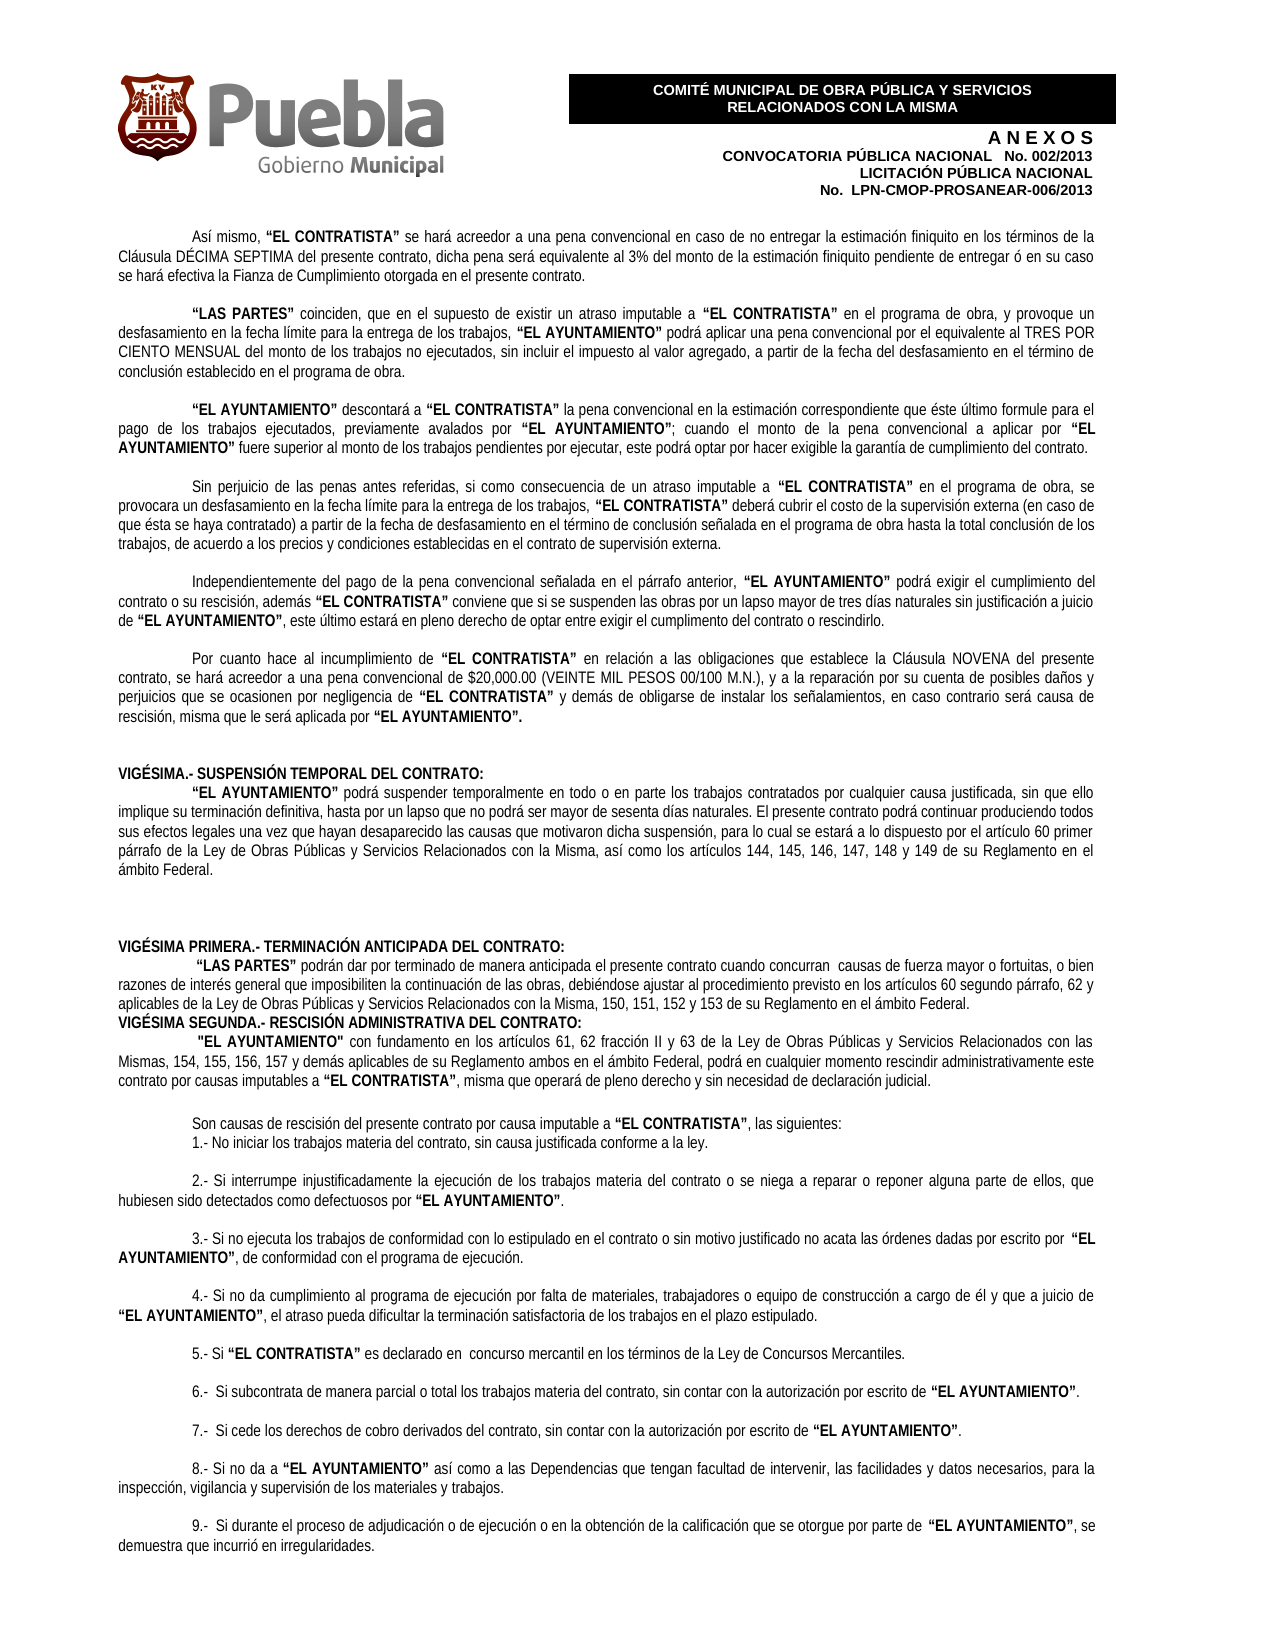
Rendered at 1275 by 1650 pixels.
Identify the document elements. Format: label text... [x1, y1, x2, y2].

text VIGÉSIMA PRIMERA.- TERMINACIÓN ANTICIPADA DEL CONTRATO: [118, 936, 1096, 956]
text 8.- Si no da a “EL AYUNTAMIENTO” así como a las Dependencias que tengan facultad de intervenir, las facilidades y datos necesarios, para la inspección, vigilancia y supervisión de los materiales y trabajos. [118, 1459, 1096, 1497]
picture [118, 73, 444, 177]
text Sin perjuicio de las penas antes referidas, si como consecuencia de un atraso imputable a “EL CONTRATISTA” en el programa de obra, se provocara un desfasamiento en la fecha límite para la entrega de los trabajos, “EL CONTRATISTA” deberá cubrir el costo de la supervisión externa (en caso de que ésta se haya contratado) a partir de la fecha de desfasamiento en el término de conclusión señalada en el programa de obra hasta la total conclusión de los trabajos, de acuerdo a los precios y condiciones establecidas en el contrato de supervisión externa. [118, 476, 1096, 553]
text 1.- No iniciar los trabajos materia del contrato, sin causa justificada conforme a la ley. [118, 1133, 1096, 1152]
text “LAS PARTES” podrán dar por terminado de manera anticipada el presente contrato cuando concurran causas de fuerza mayor o fortuitas, o bien razones de interés general que imposibiliten la continuación de las obras, debiéndose ajustar al procedimiento previsto en los artículos 60 segundo párrafo, 62 y aplicables de la Ley de Obras Públicas y Servicios Relacionados con la Misma, 150, 151, 152 y 153 de su Reglamento en el ámbito Federal. [118, 956, 1096, 1013]
text Independientemente del pago de la pena convencional señalada en el párrafo anterior, “EL AYUNTAMIENTO” podrá exigir el cumplimiento del contrato o su rescisión, además “EL CONTRATISTA” conviene que si se suspenden las obras por un lapso mayor de tres días naturales sin justificación a juicio de “EL AYUNTAMIENTO”, este último estará en pleno derecho de optar entre exigir el cumplimento del contrato o rescindirlo. [118, 572, 1096, 630]
text "EL AYUNTAMIENTO" con fundamento en los artículos 61, 62 fracción II y 63 de la Ley de Obras Públicas y Servicios Relacionados con las Mismas, 154, 155, 156, 157 y demás aplicables de su Reglamento ambos en el ámbito Federal, podrá en cualquier momento rescindir administrativamente este contrato por causas imputables a “EL CONTRATISTA”, misma que operará de pleno derecho y sin necesidad de declaración judicial. [118, 1032, 1096, 1090]
text Así mismo, “EL CONTRATISTA” se hará acreedor a una pena convencional en caso de no entregar la estimación finiquito en los términos de la Cláusula DÉCIMA SEPTIMA del presente contrato, dicha pena será equivalente al 3% del monto de la estimación finiquito pendiente de entregar ó en su caso se hará efectiva la Fianza de Cumplimiento otorgada en el presente contrato. [118, 227, 1096, 285]
text 3.- Si no ejecuta los trabajos de conformidad con lo estipulado en el contrato o sin motivo justificado no acata las órdenes dadas por escrito por “EL AYUNTAMIENTO”, de conformidad con el programa de ejecución. [118, 1229, 1096, 1267]
text 4.- Si no da cumplimiento al programa de ejecución por falta de materiales, trabajadores o equipo de construcción a cargo de él y que a juicio de “EL AYUNTAMIENTO”, el atraso pueda dificultar la terminación satisfactoria de los trabajos en el plazo estipulado. [118, 1286, 1096, 1324]
text 5.- Si “EL CONTRATISTA” es declarado en concurso mercantil en los términos de la Ley de Concursos Mercantiles. [118, 1344, 1096, 1363]
text VIGÉSIMA.- SUSPENSIÓN TEMPORAL DEL CONTRATO: [118, 764, 1096, 783]
text “EL AYUNTAMIENTO” podrá suspender temporalmente en todo o en parte los trabajos contratados por cualquier causa justificada, sin que ello implique su terminación definitiva, hasta por un lapso que no podrá ser mayor de sesenta días naturales. El presente contrato podrá continuar produciendo todos sus efectos legales una vez que hayan desaparecido las causas que motivaron dicha suspensión, para lo cual se estará a lo dispuesto por el artículo 60 primer párrafo de la Ley de Obras Públicas y Servicios Relacionados con la Misma, así como los artículos 144, 145, 146, 147, 148 y 149 de su Reglamento en el ámbito Federal. [118, 783, 1096, 879]
text 6.- Si subcontrata de manera parcial o total los trabajos materia del contrato, sin contar con la autorización por escrito de “EL AYUNTAMIENTO”. [118, 1382, 1096, 1401]
text 7.- Si cede los derechos de cobro derivados del contrato, sin contar con la autorización por escrito de “EL AYUNTAMIENTO”. [118, 1420, 1096, 1439]
text Por cuanto hace al incumplimiento de “EL CONTRATISTA” en relación a las obligaciones que establece la Cláusula NOVENA del presente contrato, se hará acreedor a una pena convencional de $20,000.00 (VEINTE MIL PESOS 00/100 M.N.), y a la reparación por su cuenta de posibles daños y perjuicios que se ocasionen por negligencia de “EL CONTRATISTA” y demás de obligarse de instalar los señalamientos, en caso contrario será causa de rescisión, misma que le será aplicada por “EL AYUNTAMIENTO”. [118, 649, 1096, 726]
text “EL AYUNTAMIENTO” descontará a “EL CONTRATISTA” la pena convencional en la estimación correspondiente que éste último formule para el pago de los trabajos ejecutados, previamente avalados por “EL AYUNTAMIENTO”; cuando el monto de la pena convencional a aplicar por “EL AYUNTAMIENTO” fuere superior al monto de los trabajos pendientes por ejecutar, este podrá optar por hacer exigible la garantía de cumplimiento del contrato. [118, 400, 1096, 457]
text 2.- Si interrumpe injustificadamente la ejecución de los trabajos materia del contrato o se niega a reparar o reponer alguna parte de ellos, que hubiesen sido detectados como defectuosos por “EL AYUNTAMIENTO”. [118, 1171, 1096, 1209]
text Son causas de rescisión del presente contrato por causa imputable a “EL CONTRATISTA”, las siguientes: [118, 1114, 1096, 1133]
text VIGÉSIMA SEGUNDA.- RESCISIÓN ADMINISTRATIVA DEL CONTRATO: [118, 1013, 1096, 1032]
text 9.- Si durante el proceso de adjudicación o de ejecución o en la obtención de la calificación que se otorgue por parte de “EL AYUNTAMIENTO”, se demuestra que incurrió en irregularidades. [118, 1516, 1096, 1554]
text “LAS PARTES” coinciden, que en el supuesto de existir un atraso imputable a “EL CONTRATISTA” en el programa de obra, y provoque un desfasamiento en la fecha límite para la entrega de los trabajos, “EL AYUNTAMIENTO” podrá aplicar una pena convencional por el equivalente al TRES POR CIENTO MENSUAL del monto de los trabajos no ejecutados, sin incluir el impuesto al valor agregado, a partir de la fecha del desfasamiento en el término de conclusión establecido en el programa de obra. [118, 304, 1096, 381]
